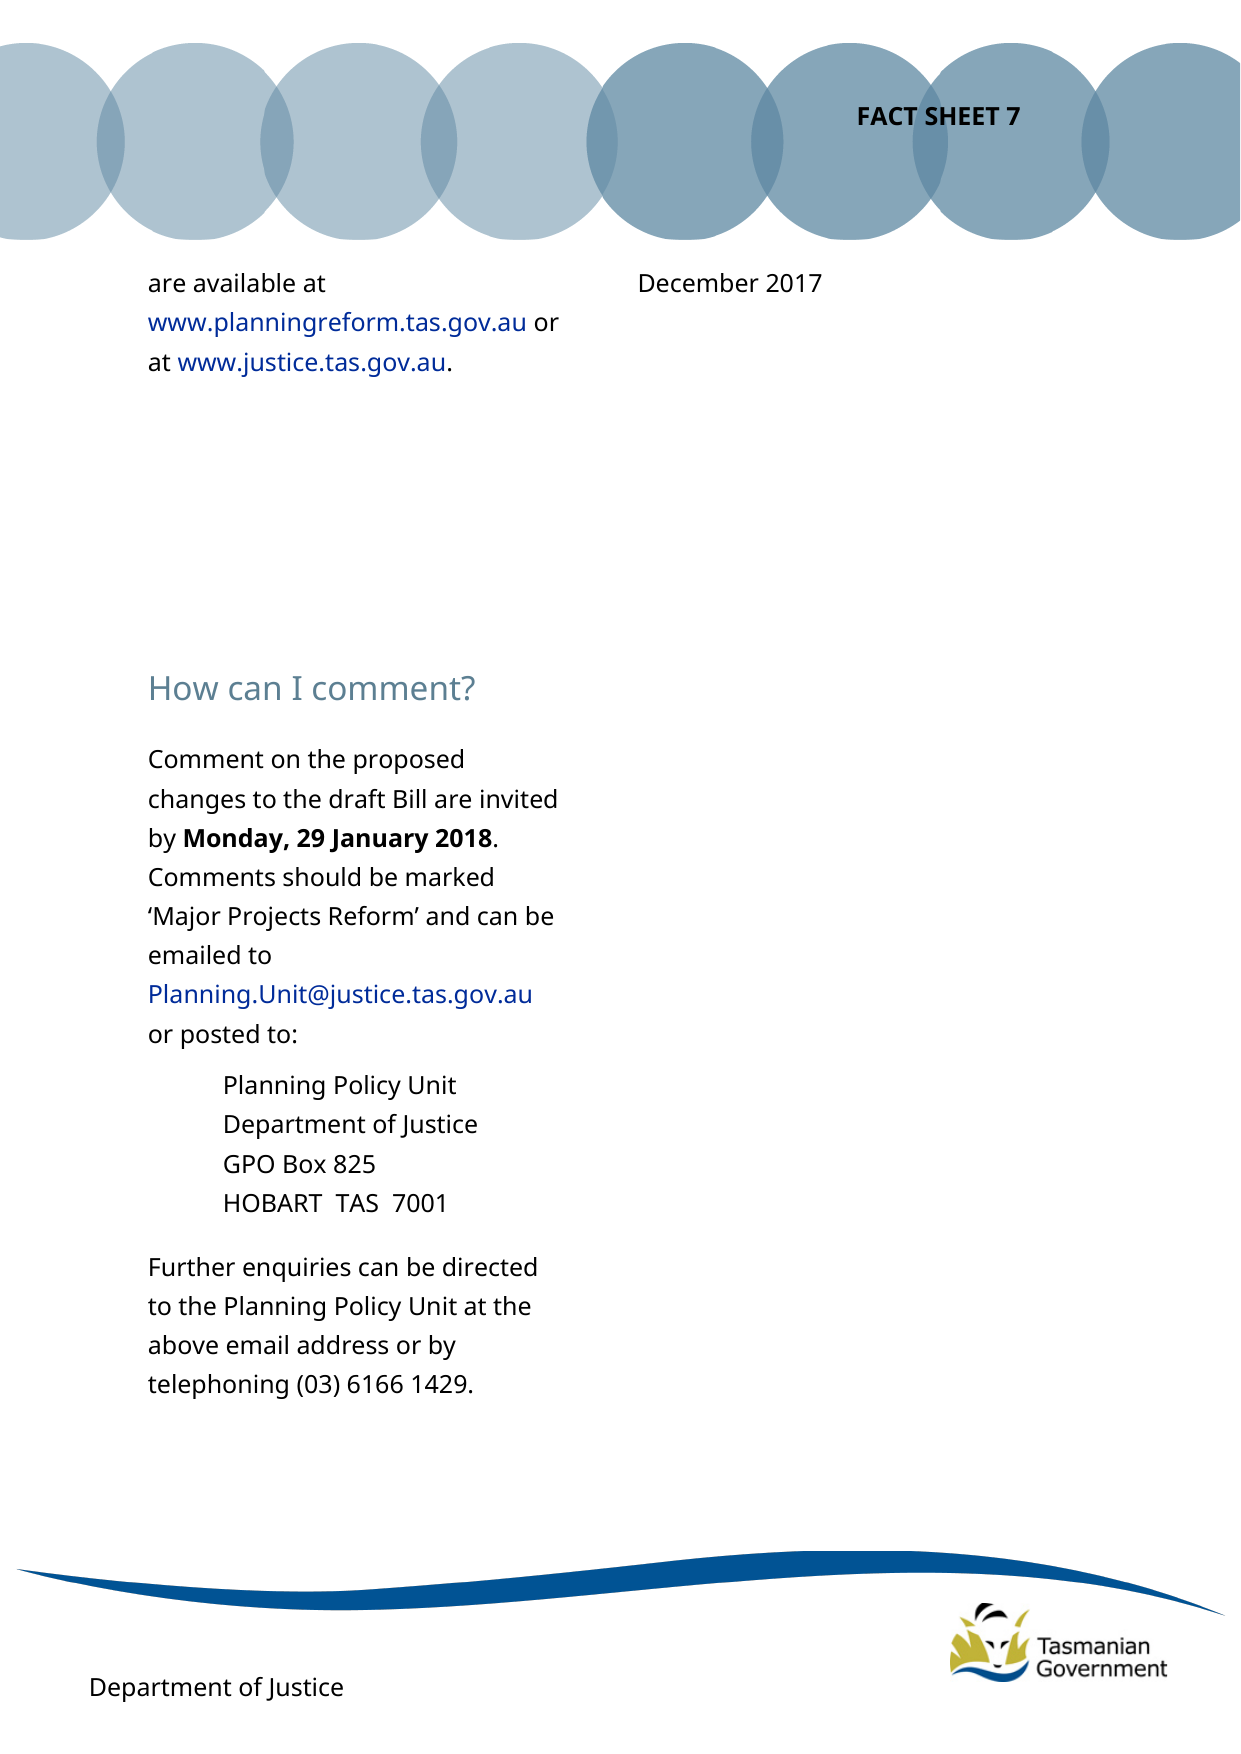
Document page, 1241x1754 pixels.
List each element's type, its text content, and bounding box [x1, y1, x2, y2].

subtitle How can I comment? [148, 665, 563, 710]
text Comment on the proposed changes to the draft Bill are invited by Monday, 29 January 2018. Comments should be marked ‘Major Projects Reform’ and can be emailed to Planning.Unit@justice.tas.gov.au or posted to: [148, 742, 563, 1050]
text HOBART TAS 7001 [223, 1186, 563, 1219]
picture [16, 1551, 1225, 1682]
text December 2017 [637, 266, 1053, 300]
text Further enquiries can be directed to the Planning Policy Unit at the above email address or by telephoning (03) 6166 1429. [148, 1250, 563, 1401]
text Planning Policy Unit [223, 1068, 563, 1102]
text Department of Justice [223, 1107, 563, 1141]
text GPO Box 825 [223, 1146, 563, 1180]
picture [0, 43, 1241, 240]
